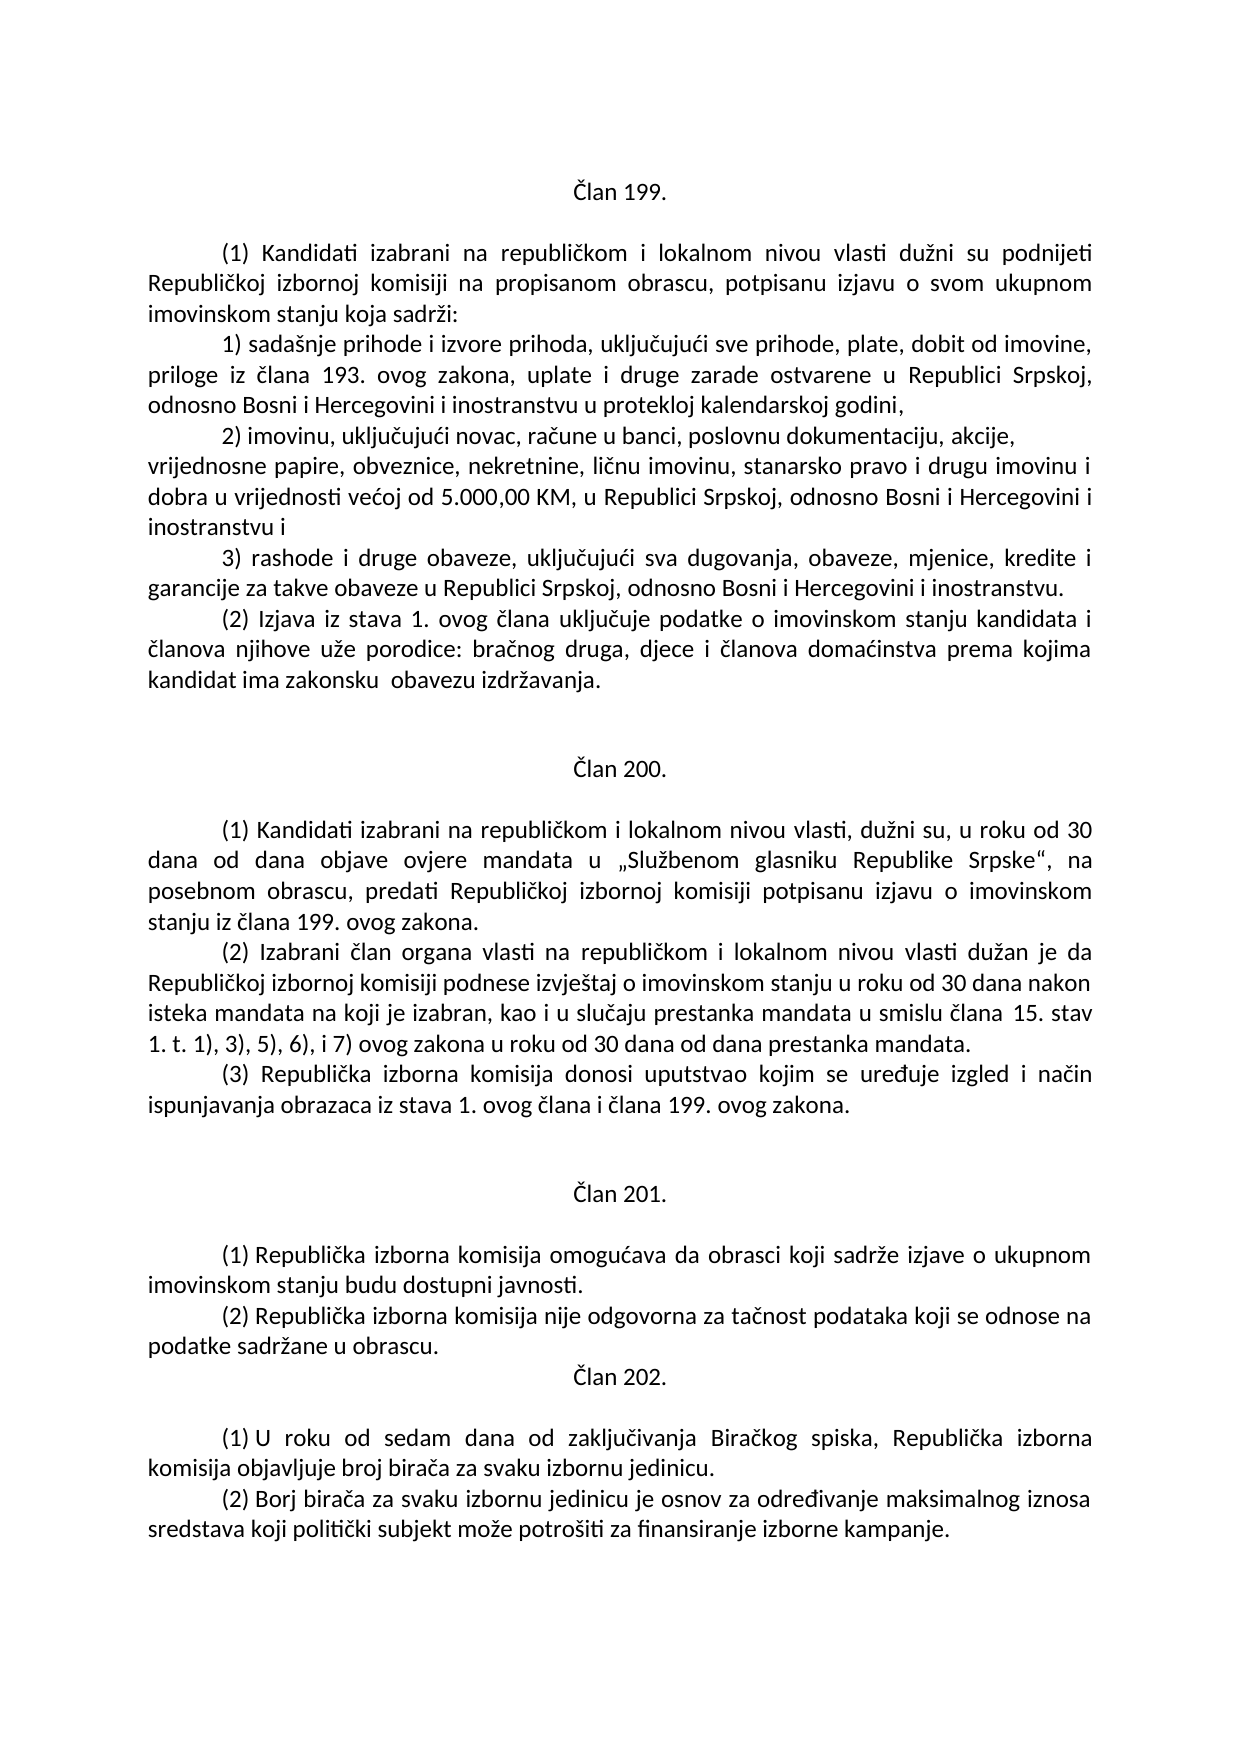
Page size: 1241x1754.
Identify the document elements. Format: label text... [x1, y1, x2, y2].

text (2) Izjava iz stava 1. ovog člana uključuje podatke o imovinskom stanju kandidata i članova njihove uže porodice: bračnog druga, djece i članova domaćinstva prema kojima kandidat ima zakonsku obavezu izdržavanja. [148, 603, 1093, 694]
list U roku od sedam dana od zaključivanja Biračkog spiska, Republička izborna komisija objavljuje broj birača za svaku izbornu jedinicu. [148, 1422, 1093, 1483]
text (1) Kandidati izabrani na republičkom i lokalnom nivou vlasti, dužni su, u roku od 30 dana od dana objave ovjere mandata u „Službenom glasniku Republike Srpske“, na posebnom obrascu, predati Republičkoj izbornoj komisiji potpisanu izjavu o imovinskom stanju iz člana 199. ovog zakona. [148, 814, 1093, 936]
text Član 201. [148, 1178, 1093, 1208]
text (2) Izabrani član organa vlasti na republičkom i lokalnom nivou vlasti dužan je da Republičkoj izbornoj komisiji podnese izvještaj o imovinskom stanju u roku od 30 dana nakon isteka mandata na koji je izabran, kao i u slučaju prestanka mandata u smislu člana 15. stav 1. t. 1), 3), 5), 6), i 7) ovog zakona u roku od 30 dana od dana prestanka mandata. [148, 936, 1093, 1058]
text Član 200. [148, 753, 1093, 783]
list Borj birača za svaku izbornu jedinicu je osnov za određivanje maksimalnog iznosa sredstava koji politički subjekt može potrošiti za finansiranje izborne kampanje. [148, 1483, 1093, 1544]
text 2) imovinu, uključujući novac, račune u banci, poslovnu dokumentaciju, akcije, [148, 420, 1093, 450]
text Član 202. [148, 1361, 1093, 1391]
list Republička izborna komisija nije odgovorna za tačnost podataka koji se odnose na podatke sadržane u obrascu. [148, 1300, 1093, 1361]
text 3) rashode i druge obaveze, uključujući sva dugovanja, obaveze, mjenice, kredite i garancije za takve obaveze u Republici Srpskoj, odnosno Bosni i Hercegovini i inostranstvu. [148, 542, 1093, 603]
text (1) Kandidati izabrani na republičkom i lokalnom nivou vlasti dužni su podnijeti Republičkoj izbornoj komisiji na propisanom obrascu, potpisanu izjavu o svom ukupnom imovinskom stanju koja sadrži: [148, 237, 1093, 328]
text vrijednosne papire, obveznice, nekretnine, ličnu imovinu, stanarsko pravo i drugu imovinu i dobra u vrijednosti većoj od 5.000,00 KM, u Republici Srpskoj, odnosno Bosni i Hercegovini i inostranstvu i [148, 450, 1093, 542]
text (3) Republička izborna komisija donosi uputstvao kojim se uređuje izgled i način ispunjavanja obrazaca iz stava 1. ovog člana i člana 199. ovog zakona. [148, 1058, 1093, 1119]
text Član 199. [148, 176, 1093, 206]
text 1) sadašnje prihode i izvore prihoda, uključujući sve prihode, plate, dobit od imovine, priloge iz člana 193. ovog zakona, uplate i druge zarade ostvarene u Republici Srpskoj, odnosno Bosni i Hercegovini i inostranstvu u protekloj kalendarskoj godini, [148, 328, 1093, 420]
list Republička izborna komisija omogućava da obrasci koji sadrže izjave o ukupnom imovinskom stanju budu dostupni javnosti. [148, 1239, 1093, 1300]
